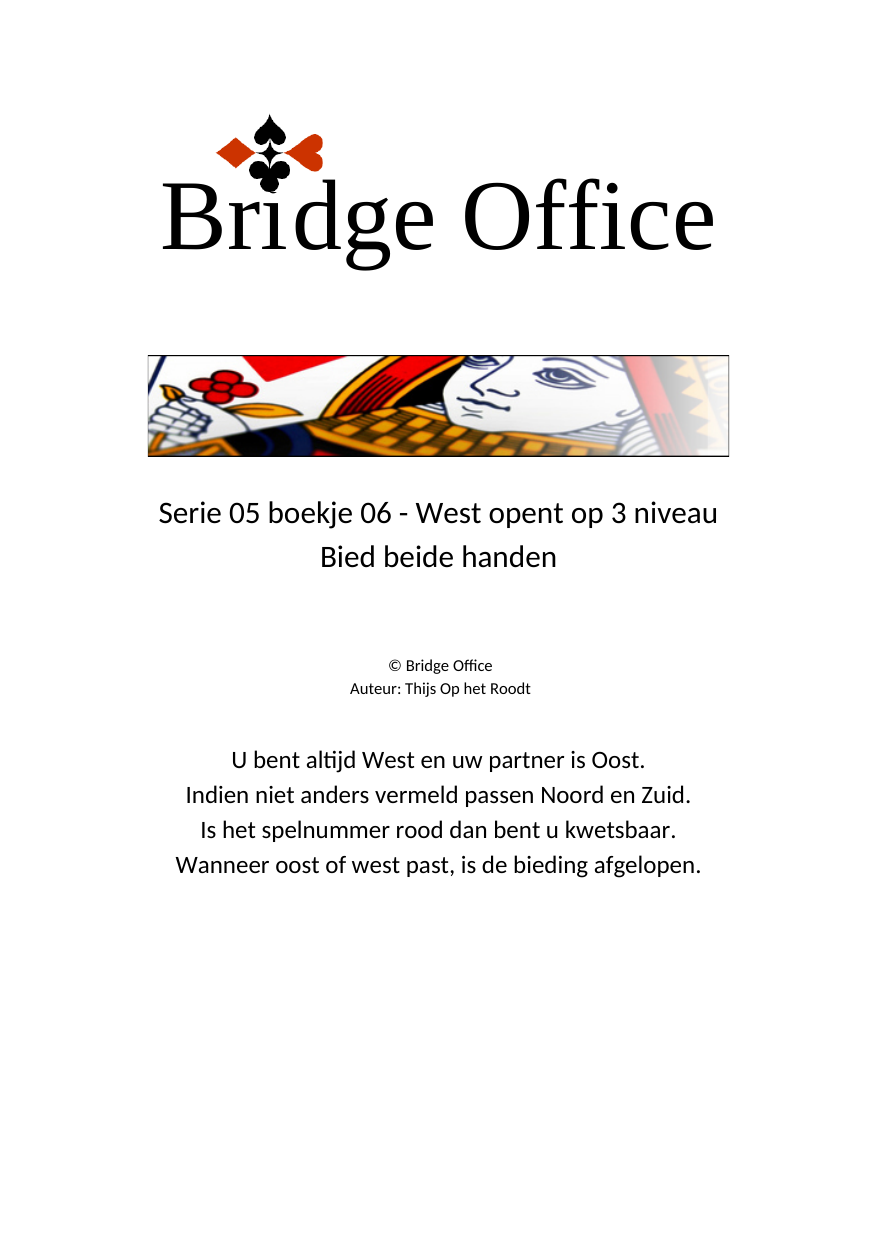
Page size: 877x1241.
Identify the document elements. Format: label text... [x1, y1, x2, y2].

picture [147, 355, 730, 457]
text Indien niet anders vermeld passen Noord en Zuid. [148, 779, 729, 810]
text Bied beide handen [148, 537, 729, 575]
text Is het spelnummer rood dan bent u kwetsbaar. [148, 814, 729, 845]
picture [215, 113, 323, 192]
text © Bridge Office [148, 655, 729, 676]
text Wanneer oost of west past, is de bieding afgelopen. [148, 849, 729, 880]
text Auteur: Thijs Op het Roodt U bent altijd West en uw partner is Oost. [148, 678, 729, 775]
text Serie 05 boekje 06 - West opent op 3 niveau [148, 493, 729, 531]
